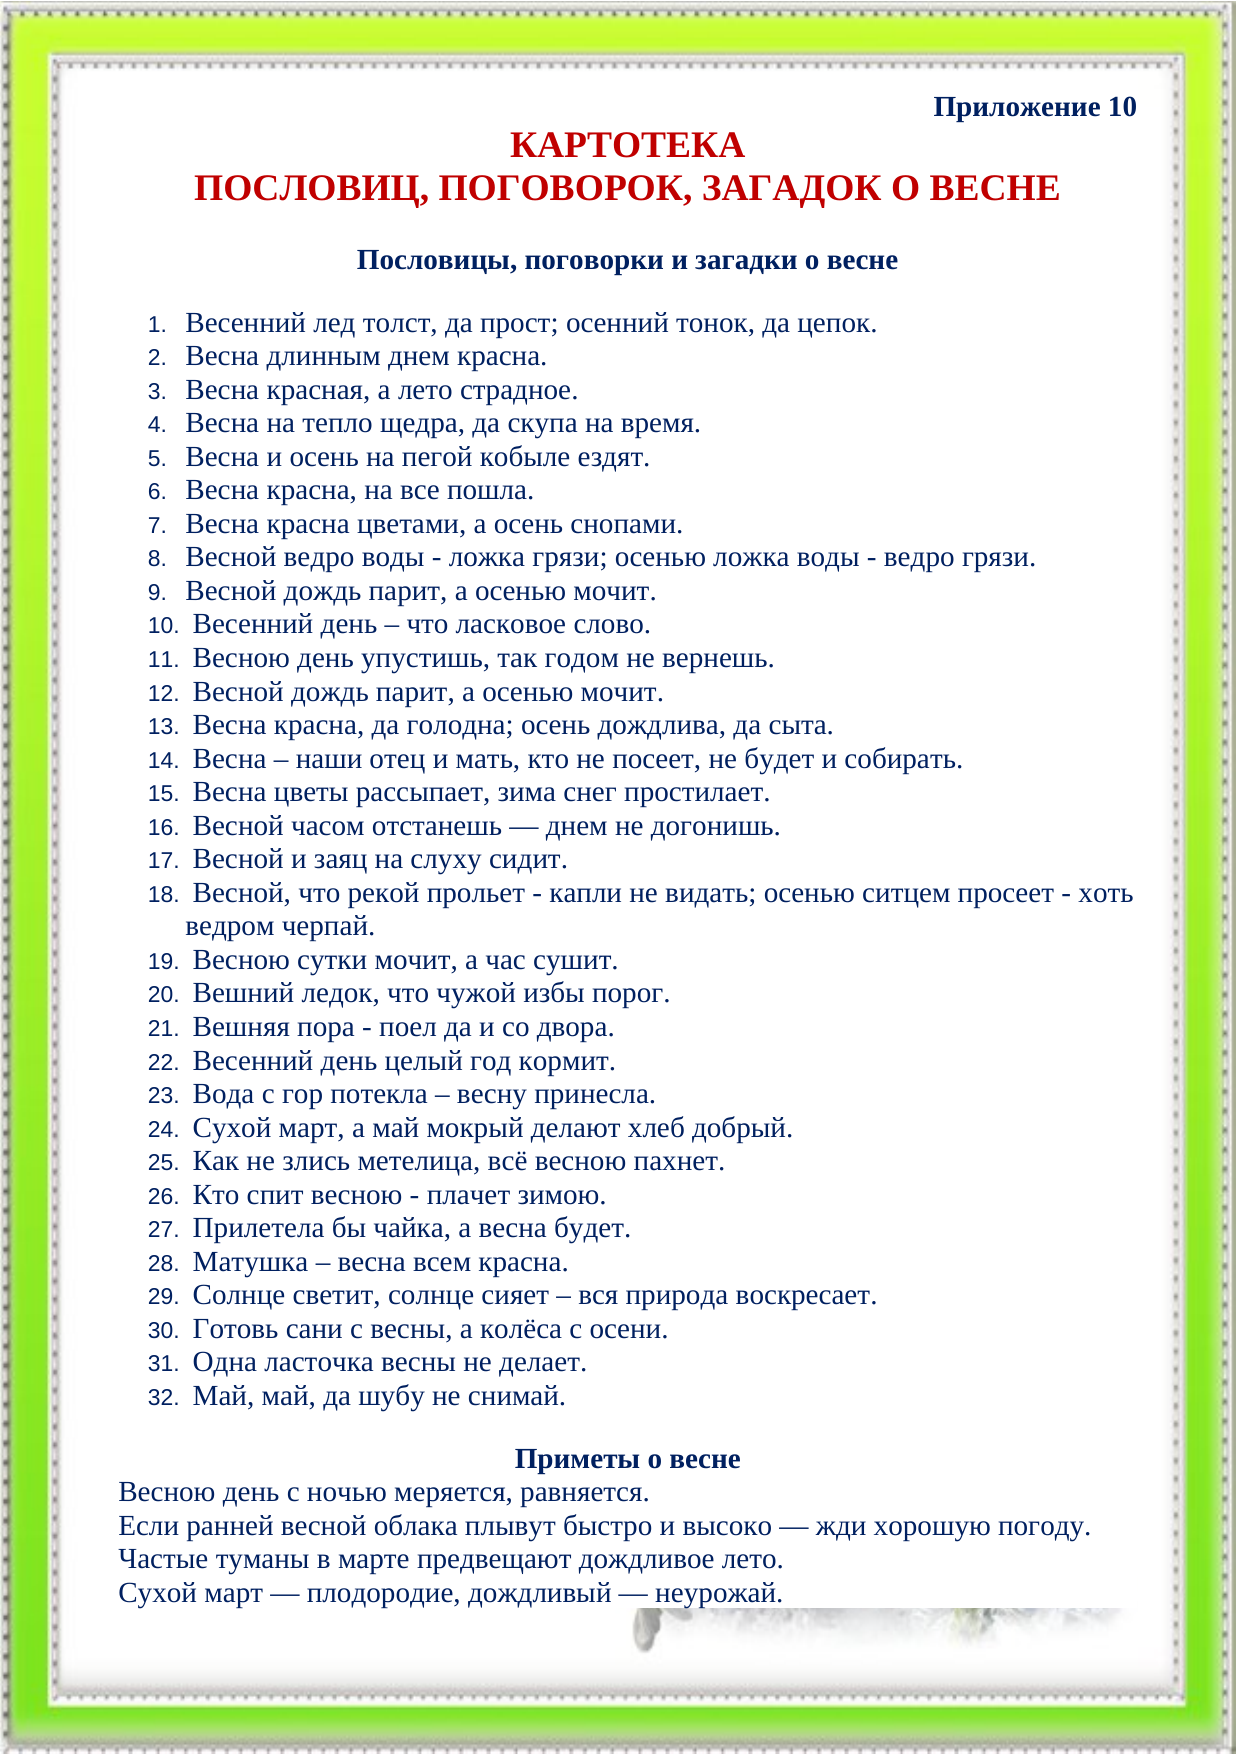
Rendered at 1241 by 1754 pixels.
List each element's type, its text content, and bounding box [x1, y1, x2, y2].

list Как не злись метелица, всё весною пахнет. [148, 1143, 1137, 1177]
list Вешний ледок, что чужой избы порог. [148, 976, 1137, 1009]
text Приложение 10 [118, 89, 1137, 122]
text Пословицы, поговорки и загадки о весне [118, 242, 1137, 276]
list Вешняя пора - поел да и со двора. [148, 1009, 1137, 1043]
list Весной и заяц на слуху сидит. [148, 841, 1137, 875]
list Прилетела бы чайка, а весна будет. [148, 1210, 1137, 1244]
list Весенний день целый год кормит. [148, 1043, 1137, 1076]
list Солнце светит, солнце сияет – вся природа воскресает. [148, 1277, 1137, 1311]
list Весенний день – что ласковое слово. [148, 607, 1137, 640]
list Весной дождь парит, а осенью мочит. [148, 573, 1137, 607]
list Кто спит весною - плачет зимою. [148, 1177, 1137, 1210]
list Матушка – весна всем красна. [148, 1244, 1137, 1277]
list Весна красная, а лето страдное. [148, 372, 1137, 405]
list Весна красна, да голодна; осень дождлива, да сыта. [148, 707, 1137, 741]
list Весною сутки мочит, а час сушит. [148, 942, 1137, 976]
list Весна красна цветами, а осень снопами. [148, 506, 1137, 539]
list Весна – наши отец и мать, кто не посеет, не будет и собирать. [148, 741, 1137, 774]
picture [0, 1, 1236, 1754]
text КАРТОТЕКА [118, 122, 1137, 165]
list Вода с гор потекла – весну принесла. [148, 1076, 1137, 1110]
list Весна длинным днем красна. [148, 338, 1137, 372]
list Весной, что рекой прольет - капли не видать; осенью ситцем просеет - хоть ведром черпай. [148, 875, 1137, 942]
list Готовь сани с весны, а колёса с осени. [148, 1311, 1137, 1344]
text ПОСЛОВИЦ, ПОГОВОРОК, ЗАГАДОК О ВЕСНЕ [118, 165, 1137, 208]
list Сухой март, а май мокрый делают хлеб добрый. [148, 1110, 1137, 1143]
list Весна на тепло щедра, да скупа на время. [148, 405, 1137, 439]
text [118, 1474, 1137, 1608]
list Весной дождь парит, а осенью мочит. [148, 674, 1137, 707]
list Весною день упустишь, так годом не вернешь. [148, 640, 1137, 674]
list Весна и осень на пегой кобыле ездят. [148, 439, 1137, 472]
list Весна цветы рассыпает, зима снег простилает. [148, 774, 1137, 808]
list Весна красна, на все пошла. [148, 472, 1137, 506]
list Весной часом отстанешь — днем не догонишь. [148, 808, 1137, 841]
list Май, май, да шубу не снимай. [148, 1378, 1137, 1412]
list Весной ведро воды - ложка грязи; осенью ложка воды - ведро грязи. [148, 539, 1137, 573]
list Одна ласточка весны не делает. [148, 1344, 1137, 1378]
list Весенний лед толст, да прост; осенний тонок, да цепок. [148, 305, 1137, 338]
text Приметы о весне [118, 1441, 1137, 1474]
